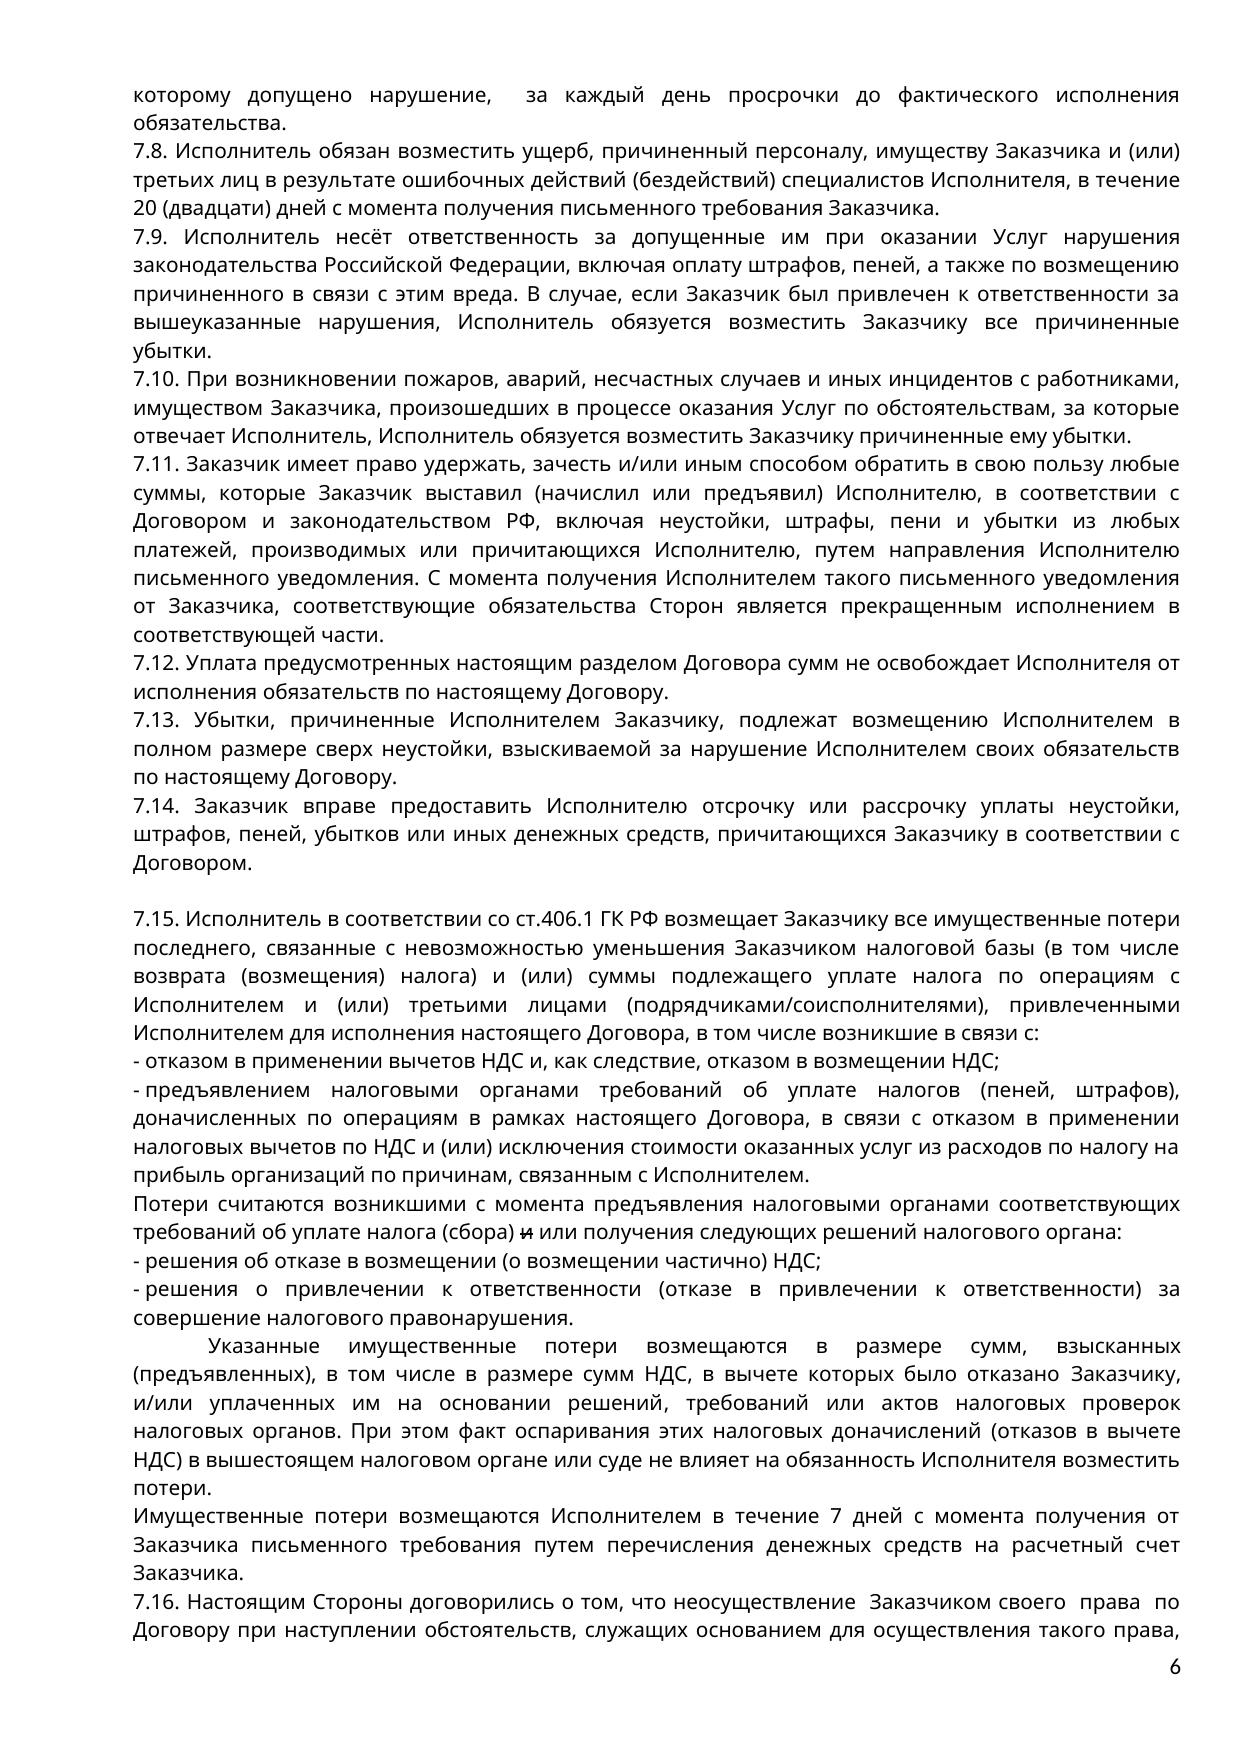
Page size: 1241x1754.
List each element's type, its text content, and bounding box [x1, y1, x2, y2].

list - предъявлением налоговыми органами требований об уплате налогов (пеней, штрафов), доначисленных по операциям в рамках настоящего Договора, в связи с отказом в применении налоговых вычетов по НДС и (или) исключения стоимости оказанных услуг из расходов по налогу на прибыль организаций по причинам, связанным с Исполнителем. [133, 1075, 1181, 1189]
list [133, 80, 1181, 137]
text 7.9. Исполнитель несёт ответственность за допущенные им при оказании Услуг нарушения законодательства Российской Федерации, включая оплату штрафов, пеней, а также по возмещению причиненного в связи с этим вреда. В случае, если Заказчик был привлечен к ответственности за вышеуказанные нарушения, Исполнитель обязуется возместить Заказчику все причиненные убытки. [133, 222, 1181, 364]
list Имущественные потери возмещаются Исполнителем в течение 7 дней с момента получения от Заказчика письменного требования путем перечисления денежных средств на расчетный счет Заказчика. [133, 1502, 1181, 1587]
list - решения об отказе в возмещении (о возмещении частично) НДС; [133, 1246, 1181, 1274]
list - решения о привлечении к ответственности (отказе в привлечении к ответственности) за совершение налогового правонарушения. [133, 1274, 1181, 1331]
text 7.13. Убытки, причиненные Исполнителем Заказчику, подлежат возмещению Исполнителем в полном размере сверх неустойки, взыскиваемой за нарушение Исполнителем своих обязательств по настоящему Договору. [133, 705, 1181, 791]
text 7.8. Исполнитель обязан возместить ущерб, причиненный персоналу, имуществу Заказчика и (или) третьих лиц в результате ошибочных действий (бездействий) специалистов Исполнителя, в течение 20 (двадцати) дней с момента получения письменного требования Заказчика. [133, 137, 1181, 222]
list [133, 1587, 1181, 1644]
list - отказом в применении вычетов НДС и, как следствие, отказом в возмещении НДС; [133, 1047, 1181, 1075]
text 7.10. При возникновении пожаров, аварий, несчастных случаев и иных инцидентов с работниками, имуществом Заказчика, произошедших в процессе оказания Услуг по обстоятельствам, за которые отвечает Исполнитель, Исполнитель обязуется возместить Заказчику причиненные ему убытки. [133, 364, 1181, 449]
text 7.14. Заказчик вправе предоставить Исполнителю отсрочку или рассрочку уплаты неустойки, штрафов, пеней, убытков или иных денежных средств, причитающихся Заказчику в соответствии с Договором. [133, 791, 1181, 876]
text 7.15. Исполнитель в соответствии со ст.406.1 ГК РФ возмещает Заказчику все имущественные потери последнего, связанные с невозможностью уменьшения Заказчиком налоговой базы (в том числе возврата (возмещения) налога) и (или) суммы подлежащего уплате налога по операциям с Исполнителем и (или) третьими лицами (подрядчиками/соисполнителями), привлеченными Исполнителем для исполнения настоящего Договора, в том числе возникшие в связи с: [133, 904, 1181, 1047]
text 7.11. Заказчик имеет право удержать, зачесть и/или иным способом обратить в свою пользу любые суммы, которые Заказчик выставил (начислил или предъявил) Исполнителю, в соответствии с Договором и законодательством РФ, включая неустойки, штрафы, пени и убытки из любых платежей, производимых или причитающихся Исполнителю, путем направления Исполнителю письменного уведомления. С момента получения Исполнителем такого письменного уведомления от Заказчика, соответствующие обязательства Сторон является прекращенным исполнением в соответствующей части. [133, 449, 1181, 648]
text 7.12. Уплата предусмотренных настоящим разделом Договора сумм не освобождает Исполнителя от исполнения обязательств по настоящему Договору. [133, 648, 1181, 705]
list Потери считаются возникшими с момента предъявления налоговыми органами соответствующих требований об уплате налога (сбора) и или получения следующих решений налогового органа: [133, 1189, 1181, 1246]
list Указанные имущественные потери возмещаются в размере сумм, взысканных (предъявленных), в том числе в размере сумм НДС, в вычете которых было отказано Заказчику, и/или уплаченных им на основании решений, требований или актов налоговых проверок налоговых органов. При этом факт оспаривания этих налоговых доначислений (отказов в вычете НДС) в вышестоящем налоговом органе или суде не влияет на обязанность Исполнителя возместить потери. [133, 1331, 1181, 1502]
